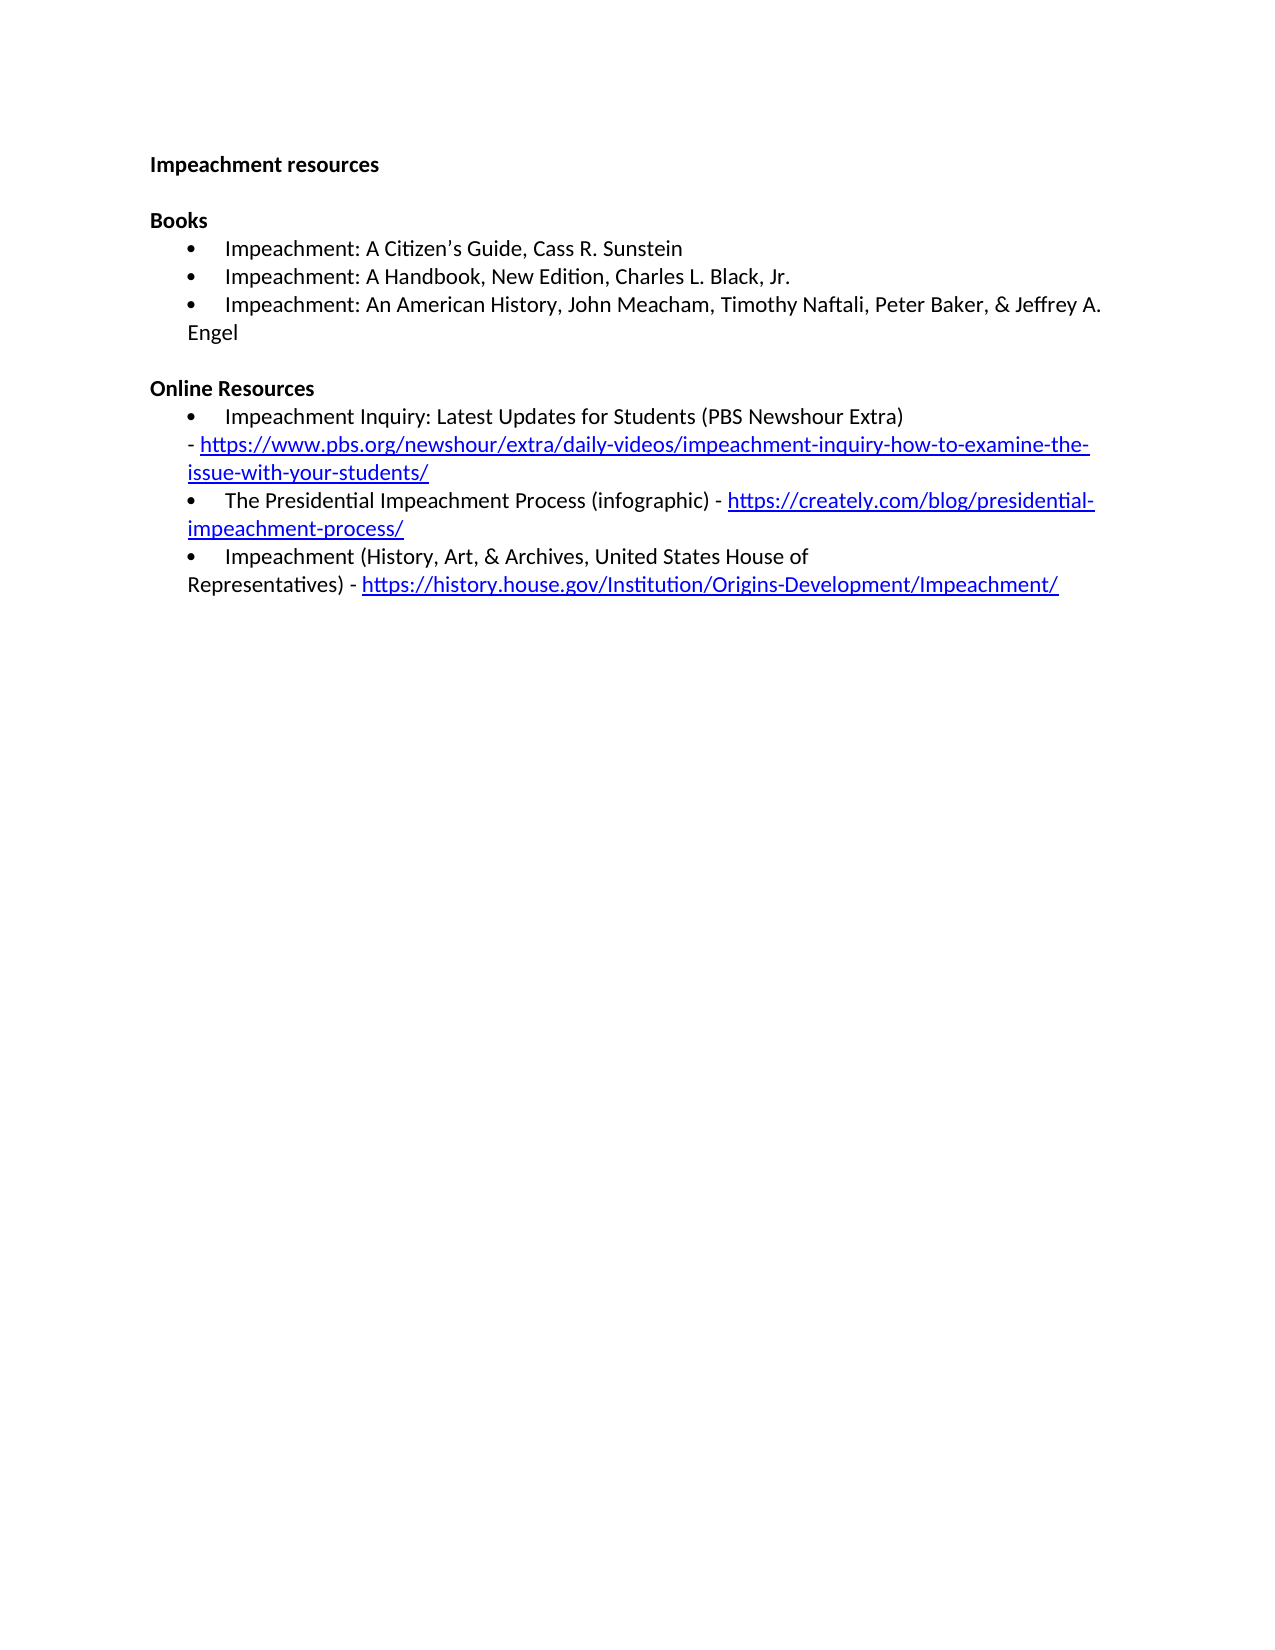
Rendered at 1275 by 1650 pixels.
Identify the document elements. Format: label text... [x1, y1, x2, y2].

text Online Resources [150, 374, 1125, 402]
list Impeachment: A Citizen’s Guide, Cass R. Sunstein [187, 234, 1125, 262]
list The Presidential Impeachment Process (infographic) - https://creately.com/blog/presidential-impeachment-process/ [187, 486, 1125, 542]
text Books [150, 206, 1125, 234]
list Impeachment: A Handbook, New Edition, Charles L. Black, Jr. [187, 262, 1125, 290]
list Impeachment Inquiry: Latest Updates for Students (PBS Newshour Extra) - https://www.pbs.org/newshour/extra/daily-videos/impeachment-inquiry-how-to-examine-the-issue-with-your-students/ [187, 402, 1125, 486]
list Impeachment: An American History, John Meacham, Timothy Naftali, Peter Baker, & Jeffrey A. Engel [187, 290, 1125, 346]
text Impeachment resources [150, 150, 1125, 178]
list Impeachment (History, Art, & Archives, United States House of Representatives) - https://history.house.gov/Institution/Origins-Development/Impeachment/ [187, 542, 1125, 598]
